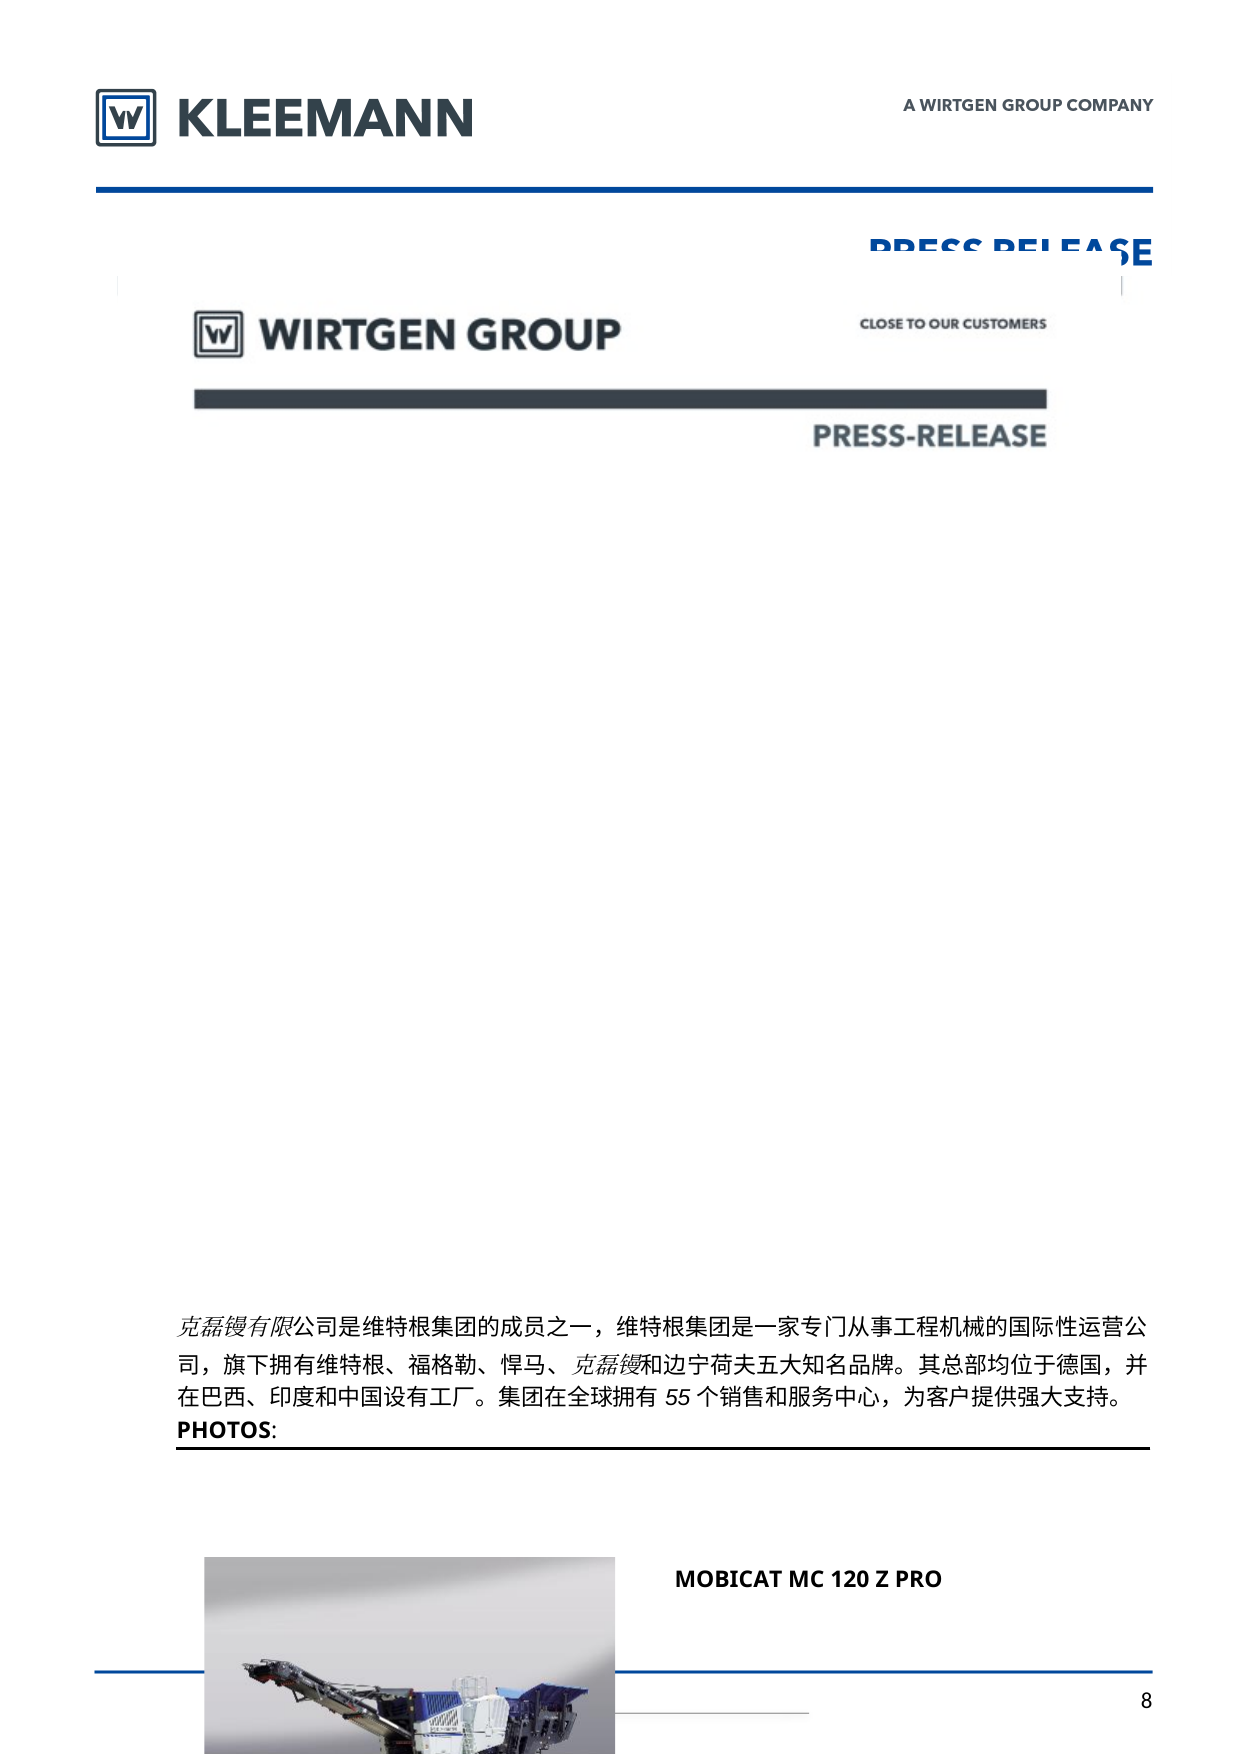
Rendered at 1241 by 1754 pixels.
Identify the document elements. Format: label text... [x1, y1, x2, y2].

text MOBICAT MC 120 Z PRO [659, 1563, 1150, 1594]
picture [72, 73, 1172, 1309]
text 克磊镘有限公司是维特根集团的成员之一，维特根集团是一家专门从事工程机械的国际性运营公司，旗下拥有维特根、福格勒、悍马、克磊镘和边宁荷夫五大知名品牌。其总部均位于德国，并在巴西、印度和中国设有工厂。集团在全球拥有 55 个销售和服务中心，为客户提供强大支持。 [176, 1309, 1150, 1410]
picture [82, 1557, 1180, 1754]
text PHOTOS: [176, 1414, 1150, 1447]
